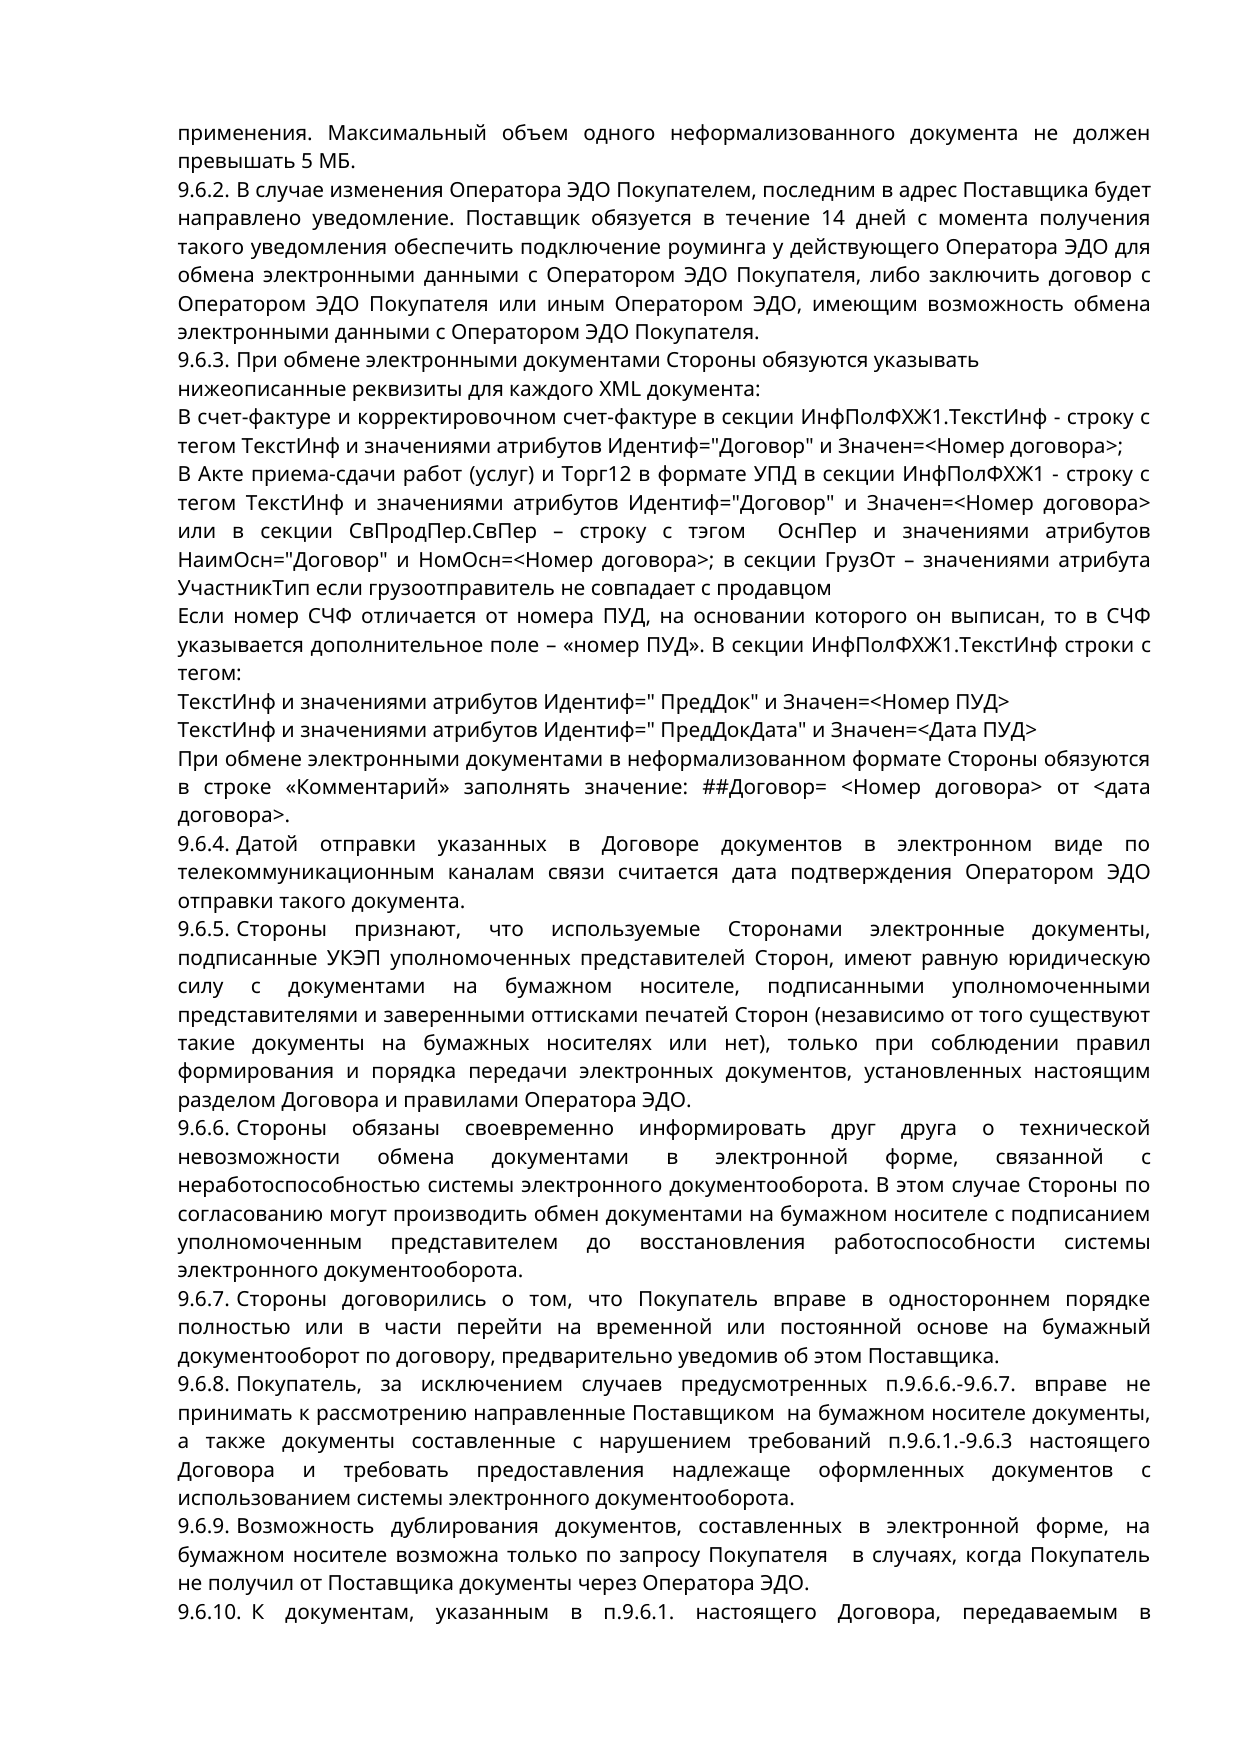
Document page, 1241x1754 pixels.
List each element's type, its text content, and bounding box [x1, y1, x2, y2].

list При обмене электронными документами Стороны обязуются указывать нижеописанные реквизиты для каждого XML документа: [177, 346, 1152, 402]
list Датой отправки указанных в Договоре документов в электронном виде по телекоммуникационным каналам связи считается дата подтверждения Оператором ЭДО отправки такого документа. [177, 829, 1152, 914]
text В Акте приема-сдачи работ (услуг) и Торг12 в формате УПД в секции ИнфПолФХЖ1 - строку с тегом ТекстИнф и значениями атрибутов Идентиф="Договор" и Значен=<Номер договора> или в секции СвПродПер.СвПер – строку с тэгом ОснПер и значениями атрибутов НаимОсн="Договор" и НомОсн=<Номер договора>; в секции ГрузОт – значениями атрибута УчастникТип если грузоотправитель не совпадает с продавцом [177, 459, 1152, 602]
text Если номер СЧФ отличается от номера ПУД, на основании которого он выписан, то в СЧФ указывается дополнительное поле – «номер ПУД». В секции ИнфПолФХЖ1.ТекстИнф строки с тегом: [177, 602, 1152, 687]
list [177, 1597, 1152, 1625]
list Стороны признают, что используемые Сторонами электронные документы, подписанные УКЭП уполномоченных представителей Сторон, имеют равную юридическую силу с документами на бумажном носителе, подписанными уполномоченными представителями и заверенными оттисками печатей Сторон (независимо от того существуют такие документы на бумажных носителях или нет), только при соблюдении правил формирования и порядка передачи электронных документов, установленных настоящим разделом Договора и правилами Оператора ЭДО. [177, 914, 1152, 1113]
list Возможность дублирования документов, составленных в электронной форме, на бумажном носителе возможна только по запросу Покупателя в случаях, когда Покупатель не получил от Поставщика документы через Оператора ЭДО. [177, 1512, 1152, 1597]
list В случае изменения Оператора ЭДО Покупателем, последним в адрес Поставщика будет направлено уведомление. Поставщик обязуется в течение 14 дней с момента получения такого уведомления обеспечить подключение роуминга у действующего Оператора ЭДО для обмена электронными данными с Оператором ЭДО Покупателя, либо заключить договор с Оператором ЭДО Покупателя или иным Оператором ЭДО, имеющим возможность обмена электронными данными с Оператором ЭДО Покупателя. [177, 175, 1152, 346]
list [177, 118, 1152, 175]
list Стороны договорились о том, что Покупатель вправе в одностороннем порядке полностью или в части перейти на временной или постоянной основе на бумажный документооборот по договору, предварительно уведомив об этом Поставщика. [177, 1284, 1152, 1369]
list Стороны обязаны своевременно информировать друг друга о технической невозможности обмена документами в электронной форме, связанной с неработоспособностью системы электронного документооборота. В этом случае Стороны по согласованию могут производить обмен документами на бумажном носителе с подписанием уполномоченным представителем до восстановления работоспособности системы электронного документооборота. [177, 1113, 1152, 1284]
text В счет-фактуре и корректировочном счет-фактуре в секции ИнфПолФХЖ1.ТекстИнф - строку с тегом ТекстИнф и значениями атрибутов Идентиф="Договор" и Значен=<Номер договора>; [177, 402, 1152, 459]
list Покупатель, за исключением случаев предусмотренных п.9.6.6.-9.6.7. вправе не принимать к рассмотрению направленные Поставщиком на бумажном носителе документы, а также документы составленные с нарушением требований п.9.6.1.-9.6.3 настоящего Договора и требовать предоставления надлежаще оформленных документов с использованием системы электронного документооборота. [177, 1369, 1152, 1512]
text ТекстИнф и значениями атрибутов Идентиф=" ПредДок" и Значен=<Номер ПУД> [177, 687, 1152, 715]
text При обмене электронными документами в неформализованном формате Стороны обязуются в строке «Комментарий» заполнять значение: ##Договор= <Номер договора> от <дата договора>. [177, 744, 1152, 829]
text ТекстИнф и значениями атрибутов Идентиф=" ПредДокДата" и Значен=<Дата ПУД> [177, 715, 1152, 744]
